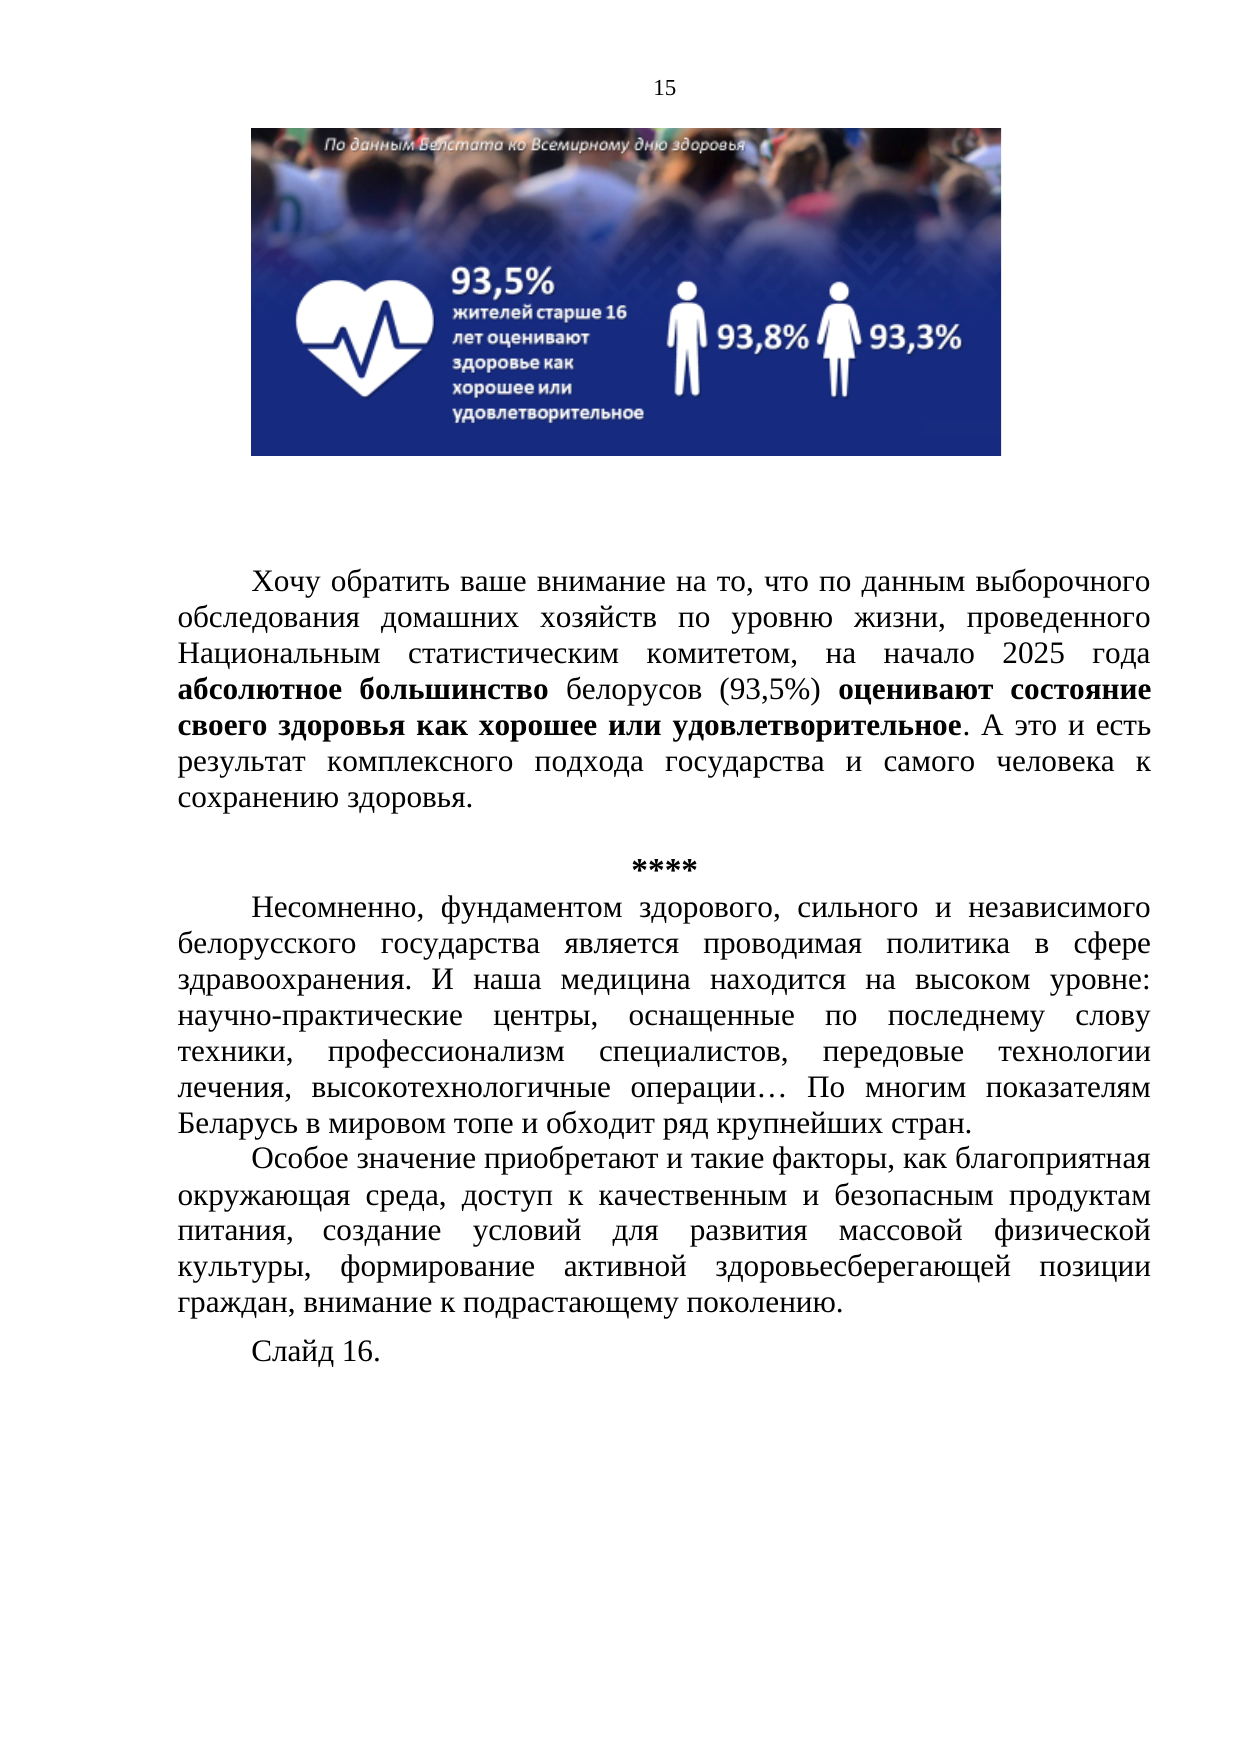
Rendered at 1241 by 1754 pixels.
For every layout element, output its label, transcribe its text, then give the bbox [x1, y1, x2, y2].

text Несомненно, фундаментом здорового, сильного и независимого белорусского государства является проводимая политика в сфере здравоохранения. И наша медицина находится на высоком уровне: научно-практические центры, оснащенные по последнему слову техники, профессионализм специалистов, передовые технологии лечения, высокотехнологичные операции… По многим показателям Беларусь в мировом топе и обходит ряд крупнейших стран. [177, 888, 1152, 1140]
text Особое значение приобретают и такие факторы, как благоприятная окружающая среда, доступ к качественным и безопасным продуктам питания, создание условий для развития массовой физической культуры, формирование активной здоровьесберегающей позиции граждан, внимание к подрастающему поколению. [177, 1140, 1152, 1319]
text **** [177, 850, 1152, 888]
picture [251, 128, 1002, 456]
text Хочу обратить ваше внимание на то, что по данным выборочного обследования домашних хозяйств по уровню жизни, проведенного Национальным статистическим комитетом, на начало 2025 года абсолютное большинство белорусов (93,5%) оценивают состояние своего здоровья как хорошее или удовлетворительное. А это и есть результат комплексного подхода государства и самого человека к сохранению здоровья. [177, 562, 1152, 814]
text Слайд 16. [177, 1332, 1152, 1368]
